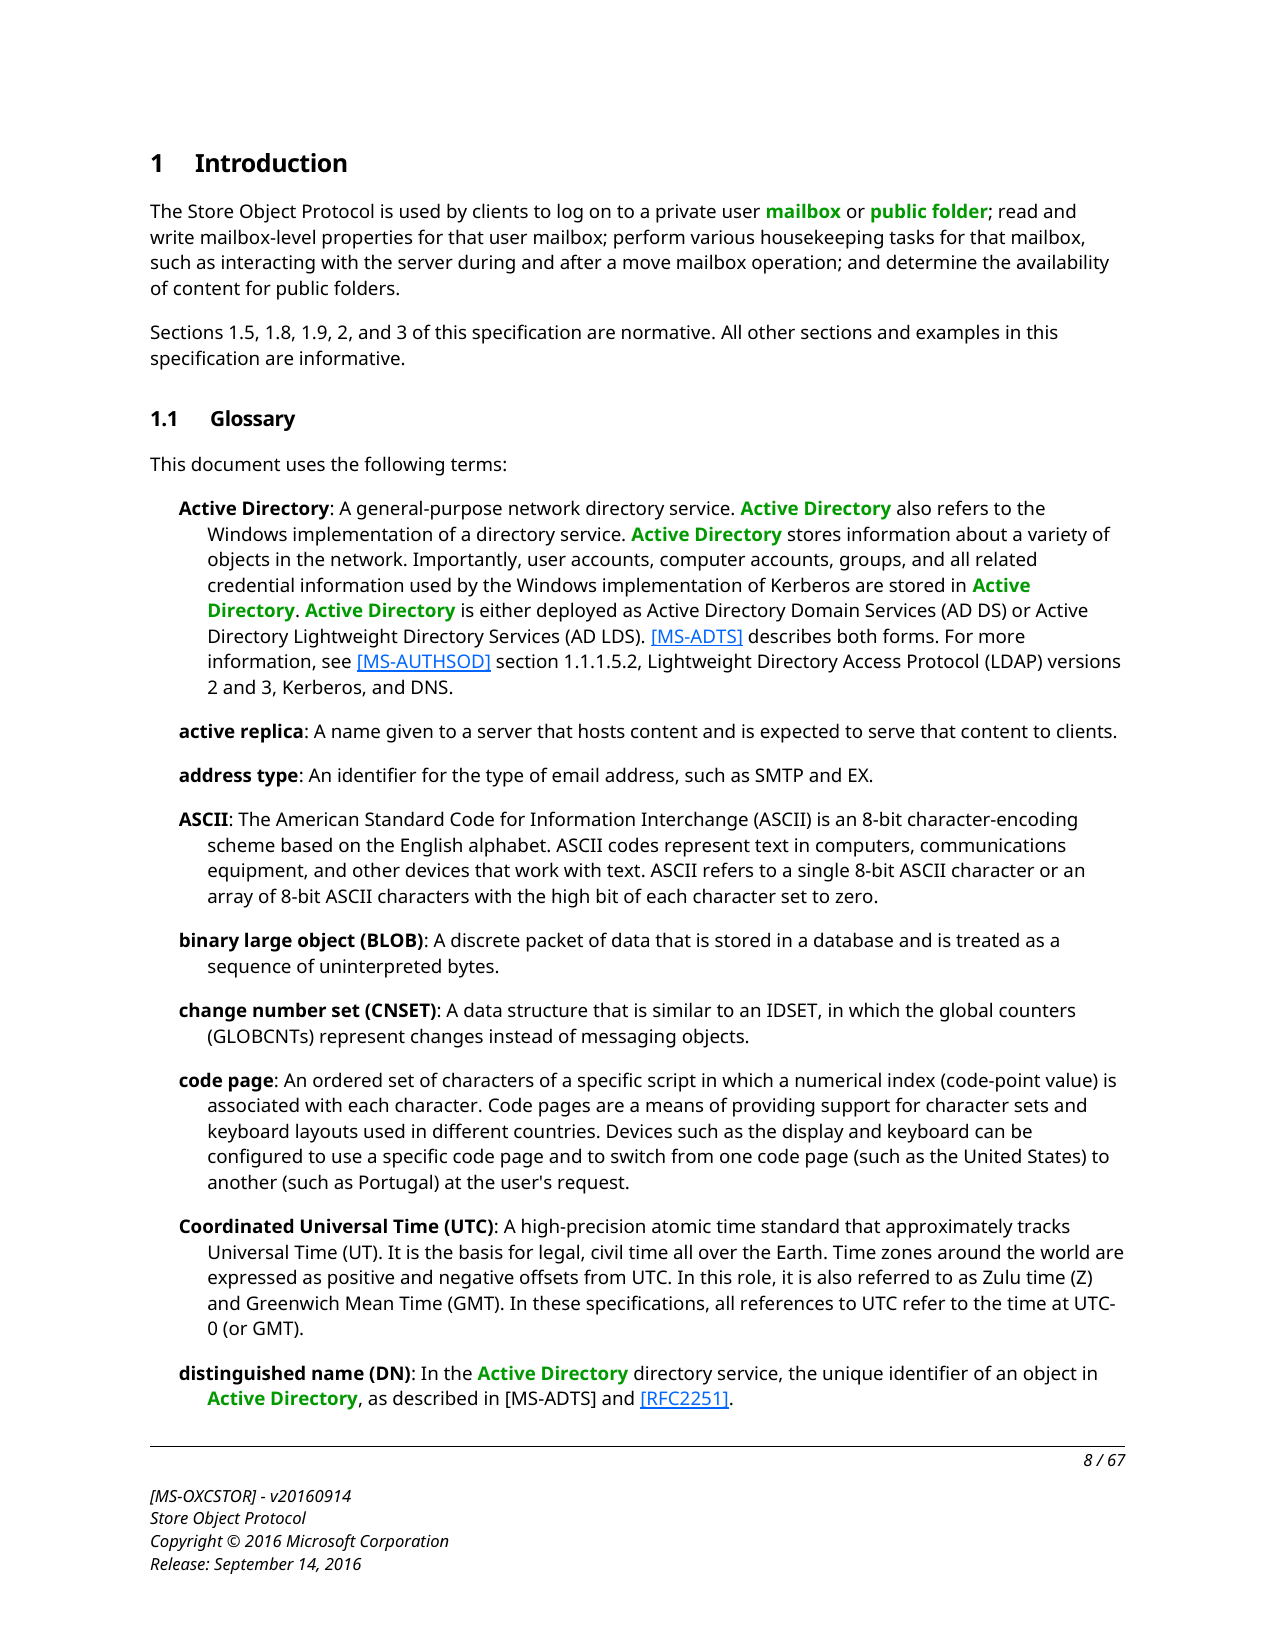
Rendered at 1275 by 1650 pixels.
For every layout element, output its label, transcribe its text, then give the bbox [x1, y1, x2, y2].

subtitle Glossary [150, 404, 1125, 432]
text address type: An identifier for the type of email address, such as SMTP and EX. [178, 762, 1125, 788]
text Coordinated Universal Time (UTC): A high-precision atomic time standard that approximately tracks Universal Time (UT). It is the basis for legal, civil time all over the Earth. Time zones around the world are expressed as positive and negative offsets from UTC. In this role, it is also referred to as Zulu time (Z) and Greenwich Mean Time (GMT). In these specifications, all references to UTC refer to the time at UTC-0 (or GMT). [178, 1213, 1125, 1341]
text active replica: A name given to a server that hosts content and is expected to serve that content to clients. [178, 718, 1125, 744]
text Active Directory: A general-purpose network directory service. Active Directory also refers to the Windows implementation of a directory service. Active Directory stores information about a variety of objects in the network. Importantly, user accounts, computer accounts, groups, and all related credential information used by the Windows implementation of Kerberos are stored in Active Directory. Active Directory is either deployed as Active Directory Domain Services (AD DS) or Active Directory Lightweight Directory Services (AD LDS). [MS-ADTS] describes both forms. For more information, see [MS-AUTHSOD] section 1.1.1.5.2, Lightweight Directory Access Protocol (LDAP) versions 2 and 3, Kerberos, and DNS. [178, 495, 1125, 699]
text This document uses the following terms: [150, 451, 1125, 477]
text change number set (CNSET): A data structure that is similar to an IDSET, in which the global counters (GLOBCNTs) represent changes instead of messaging objects. [178, 997, 1125, 1048]
text distinguished name (DN): In the Active Directory directory service, the unique identifier of an object in Active Directory, as described in [MS-ADTS] and [RFC2251]. [178, 1360, 1125, 1411]
subtitle Introduction [150, 146, 1125, 180]
text code page: An ordered set of characters of a specific script in which a numerical index (code-point value) is associated with each character. Code pages are a means of providing support for character sets and keyboard layouts used in different countries. Devices such as the display and keyboard can be configured to use a specific code page and to switch from one code page (such as the United States) to another (such as Portugal) at the user's request. [178, 1067, 1125, 1195]
text ASCII: The American Standard Code for Information Interchange (ASCII) is an 8-bit character-encoding scheme based on the English alphabet. ASCII codes represent text in computers, communications equipment, and other devices that work with text. ASCII refers to a single 8-bit ASCII character or an array of 8-bit ASCII characters with the high bit of each character set to zero. [178, 807, 1125, 909]
text binary large object (BLOB): A discrete packet of data that is stored in a database and is treated as a sequence of uninterpreted bytes. [178, 928, 1125, 979]
text Sections 1.5, 1.8, 1.9, 2, and 3 of this specification are normative. All other sections and examples in this specification are informative. [150, 319, 1125, 371]
text The Store Object Protocol is used by clients to log on to a private user mailbox or public folder; read and write mailbox-level properties for that user mailbox; perform various housekeeping tasks for that mailbox, such as interacting with the server during and after a move mailbox operation; and determine the availability of content for public folders. [150, 199, 1125, 301]
